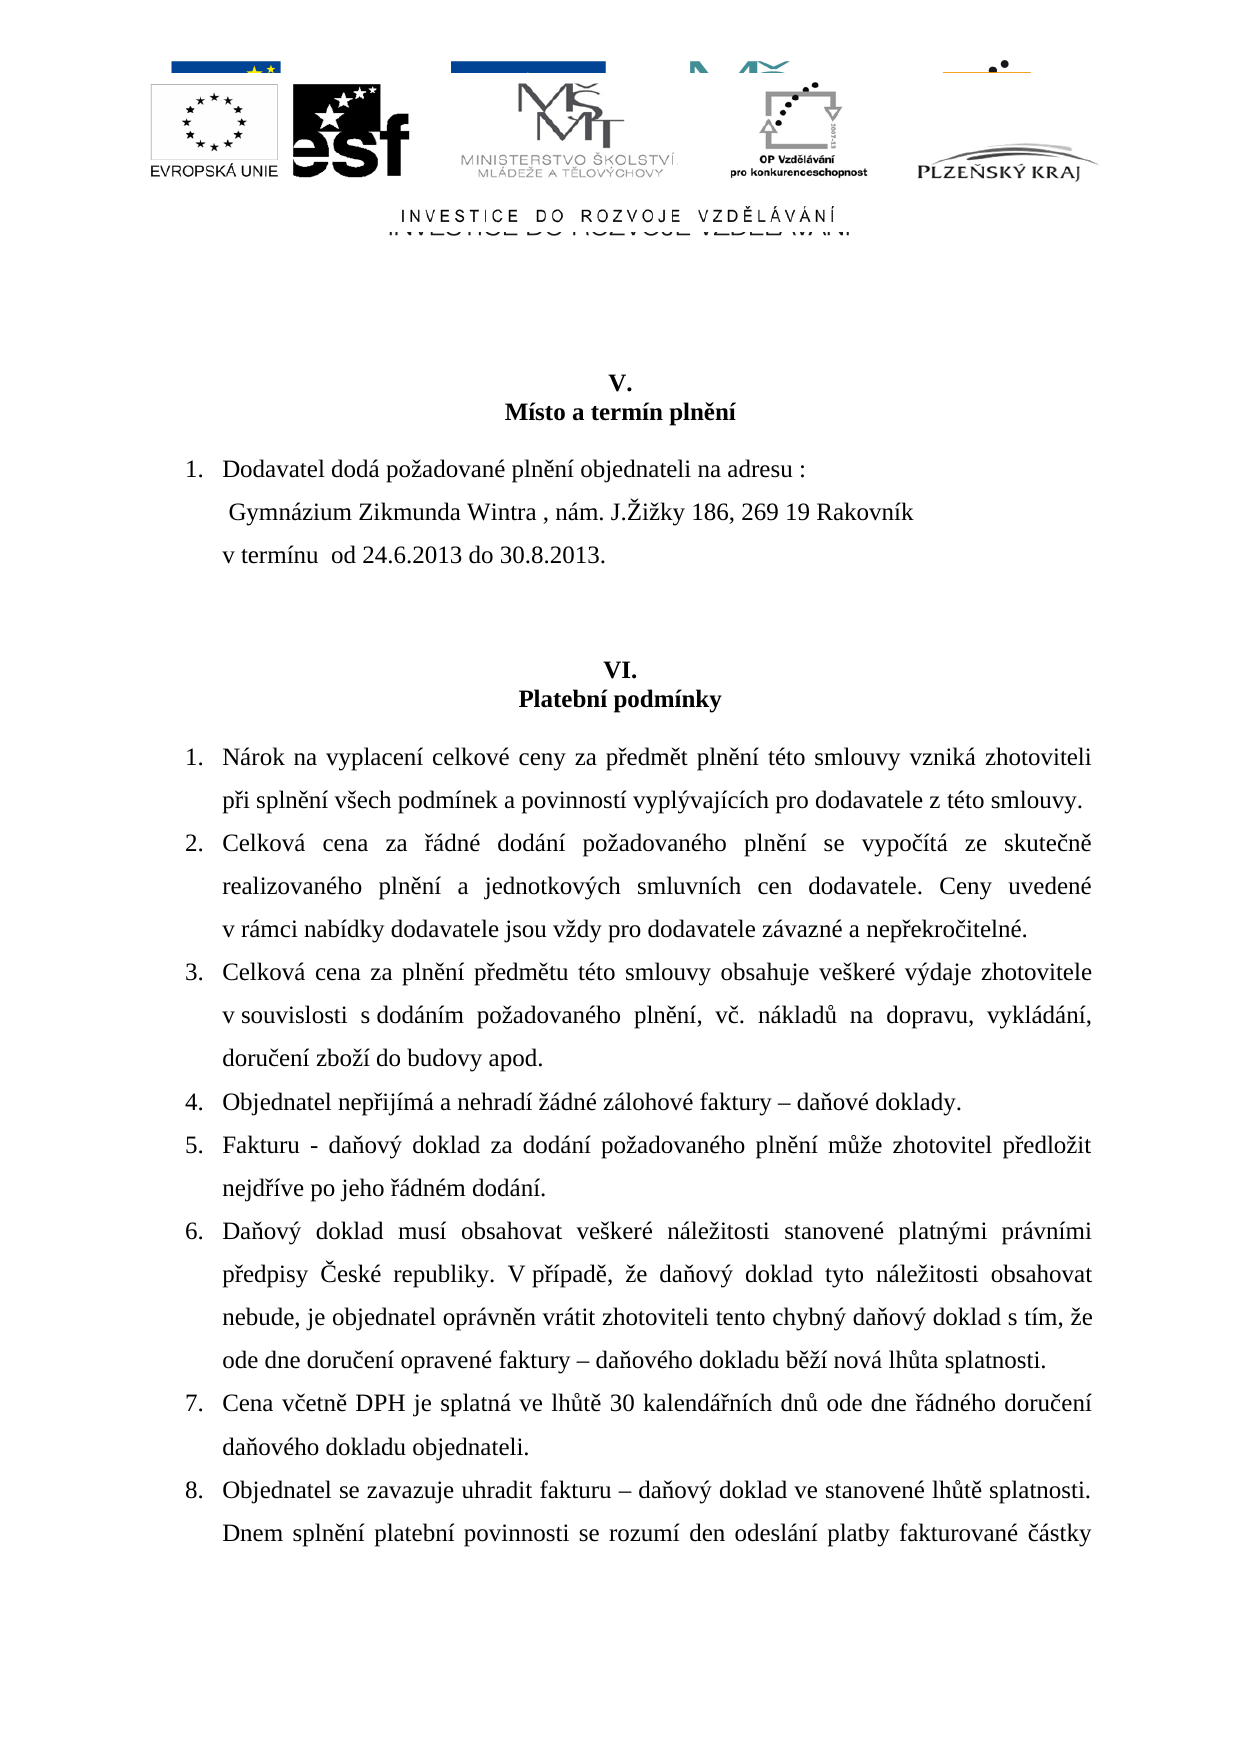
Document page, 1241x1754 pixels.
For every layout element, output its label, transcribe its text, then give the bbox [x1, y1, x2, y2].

text VI. [148, 655, 1093, 684]
text Místo a termín plnění [148, 397, 1093, 425]
text Platební podmínky [148, 684, 1093, 713]
list Cena včetně DPH je splatná ve lhůtě 30 kalendářních dnů ode dne řádného doručení daňového dokladu objednateli. [185, 1388, 1093, 1460]
picture [123, 21, 1132, 268]
list Dodavatel dodá požadované plnění objednateli na adresu : [185, 454, 1093, 483]
text v termínu od 24.6.2013 do 30.8.2013. [222, 540, 1093, 569]
list Daňový doklad musí obsahovat veškeré náležitosti stanovené platnými právními předpisy České republiky. V případě, že daňový doklad tyto náležitosti obsahovat nebude, je objednatel oprávněn vrátit zhotoviteli tento chybný daňový doklad s tím, že ode dne doručení opravené faktury – daňového dokladu běží nová lhůta splatnosti. [185, 1216, 1093, 1374]
list Nárok na vyplacení celkové ceny za předmět plnění této smlouvy vzniká zhotoviteli při splnění všech podmínek a povinností vyplývajících pro dodavatele z této smlouvy. [185, 742, 1093, 813]
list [185, 1475, 1093, 1547]
list Objednatel nepřijímá a nehradí žádné zálohové faktury – daňové doklady. [185, 1087, 1093, 1115]
list Celková cena za řádné dodání požadovaného plnění se vypočítá ze skutečně realizovaného plnění a jednotkových smluvních cen dodavatele. Ceny uvedené v rámci nabídky dodavatele jsou vždy pro dodavatele závazné a nepřekročitelné. [185, 828, 1093, 943]
list Celková cena za plnění předmětu této smlouvy obsahuje veškeré výdaje zhotovitele v souvislosti s dodáním požadovaného plnění, vč. nákladů na dopravu, vykládání, doručení zboží do budovy apod. [185, 957, 1093, 1072]
text V. [148, 368, 1093, 397]
list Fakturu - daňový doklad za dodání požadovaného plnění může zhotovitel předložit nejdříve po jeho řádném dodání. [185, 1130, 1093, 1202]
text Gymnázium Zikmunda Wintra , nám. J.Žižky 186, 269 19 Rakovník [222, 497, 1093, 526]
